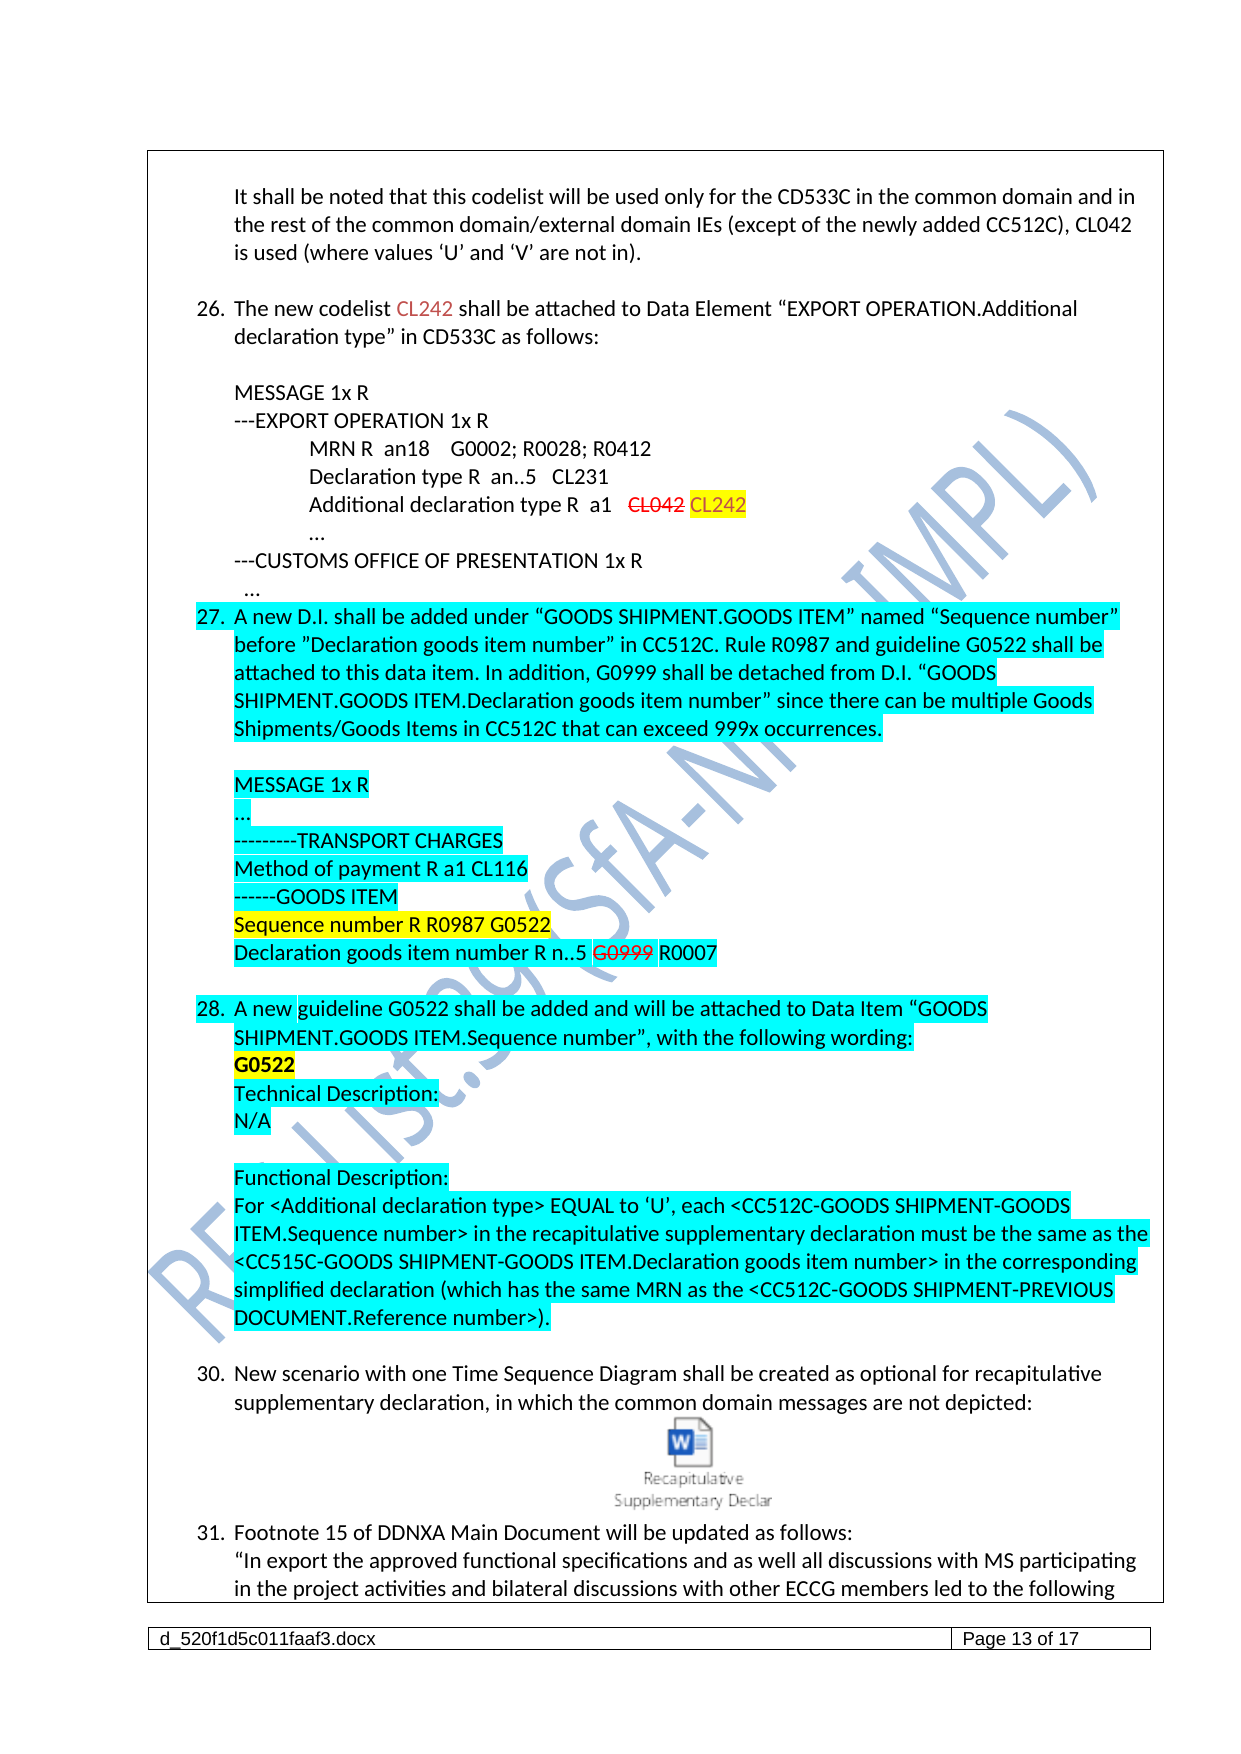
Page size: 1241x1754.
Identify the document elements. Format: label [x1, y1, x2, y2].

table_header [148, 151, 1163, 1602]
